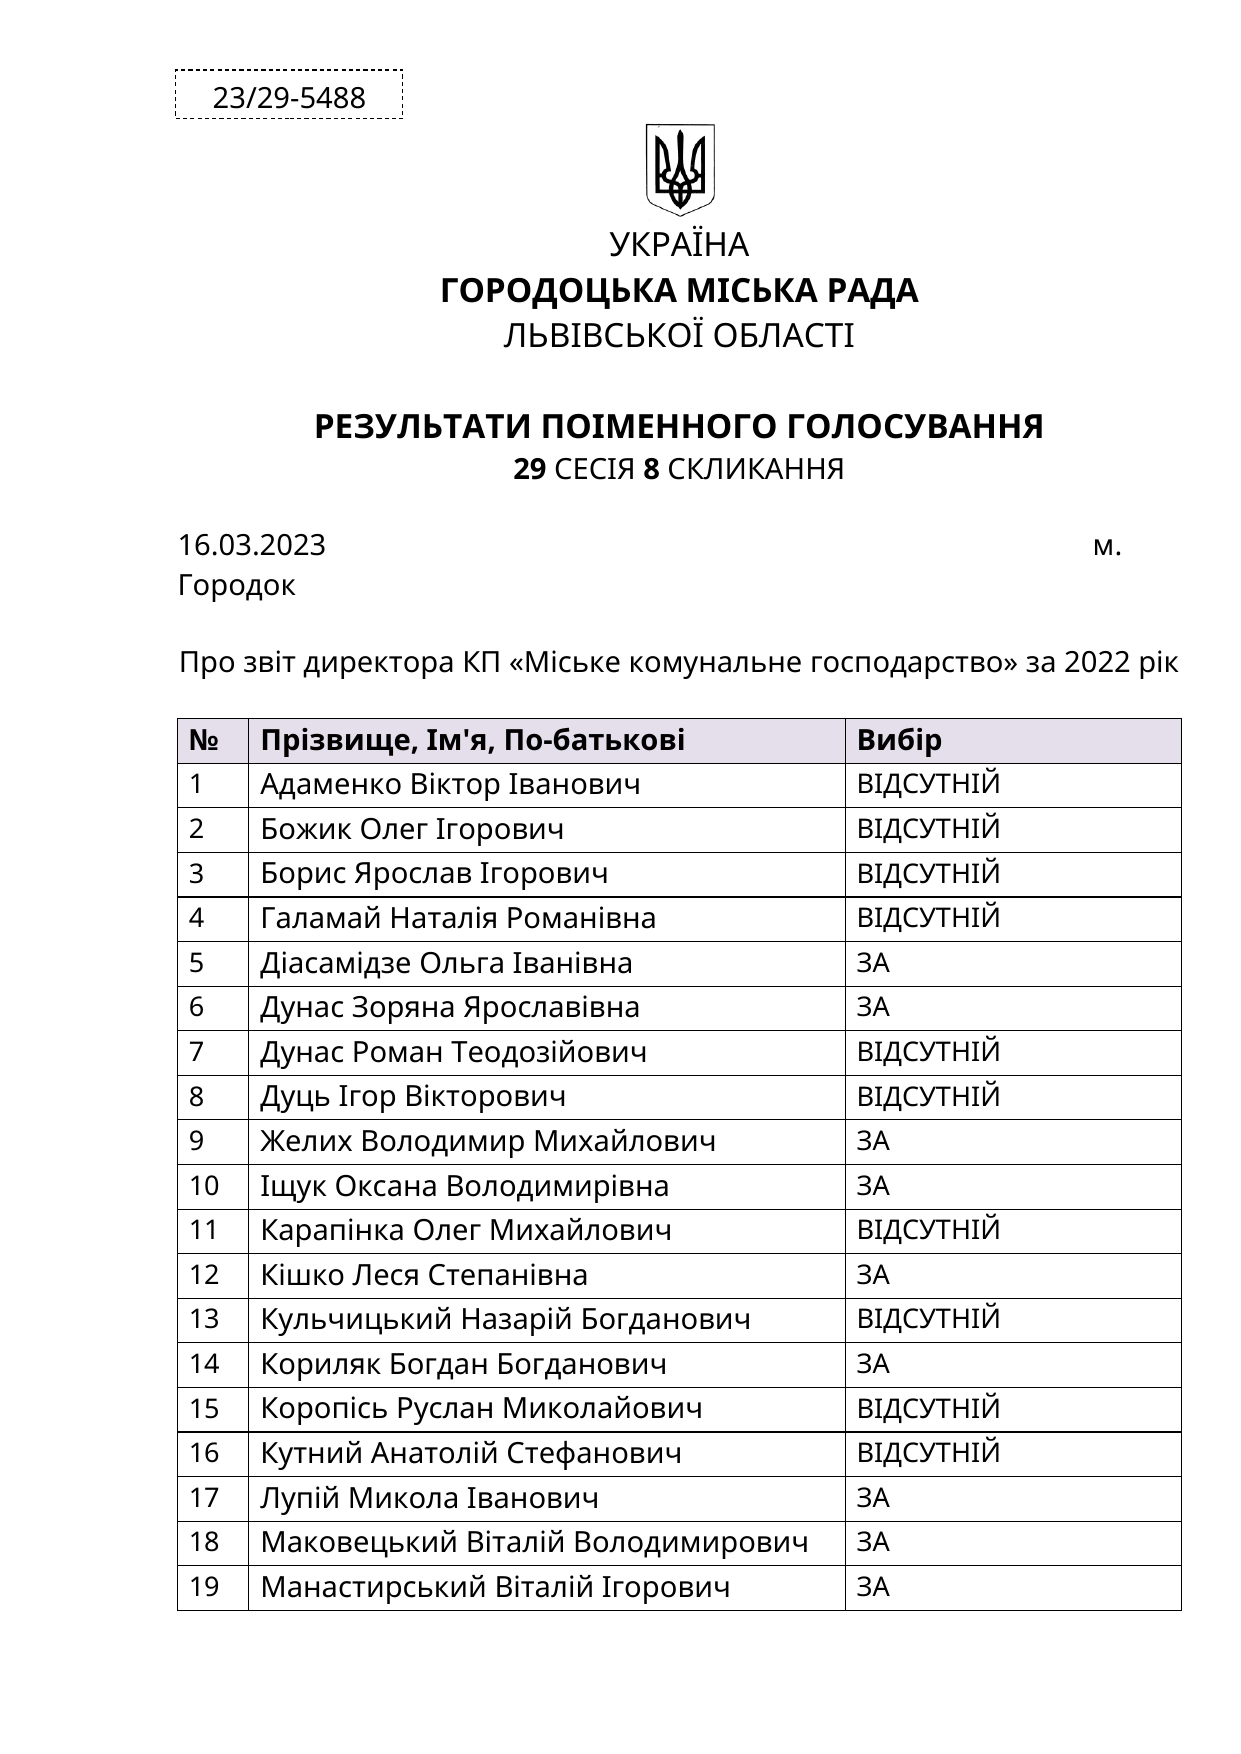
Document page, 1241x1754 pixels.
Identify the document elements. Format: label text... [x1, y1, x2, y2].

table_cell 11 [178, 1210, 248, 1253]
table_cell Кутний Анатолій Стефанович [249, 1433, 845, 1476]
text 29 СЕСІЯ 8 СКЛИКАННЯ [177, 448, 1181, 488]
table_cell Адаменко Віктор Іванович [249, 764, 845, 807]
table_cell ЗА [846, 942, 1181, 986]
table_cell 1 [178, 764, 248, 807]
table_cell 17 [178, 1477, 248, 1521]
table_cell 18 [178, 1522, 248, 1565]
table_cell 14 [178, 1343, 248, 1387]
text Про звіт директора КП «Міське комунальне господарство» за 2022 рік [177, 641, 1181, 681]
table_cell Кішко Леся Степанівна [249, 1254, 845, 1298]
table_cell ЗА [846, 987, 1181, 1030]
table_cell Діасамідзе Ольга Іванівна [249, 942, 845, 986]
table_cell 4 [178, 898, 248, 941]
table_cell Маковецький Віталій Володимирович [249, 1522, 845, 1565]
table_cell 13 [178, 1299, 248, 1342]
table_header Вибір [846, 719, 1181, 763]
table_cell Іщук Оксана Володимирівна [249, 1165, 845, 1208]
table_cell ВІДСУТНІЙ [846, 1210, 1181, 1253]
table_cell Манастирський Віталій Ігорович [249, 1566, 845, 1610]
table_cell 15 [178, 1388, 248, 1431]
table_cell 8 [178, 1076, 248, 1119]
table_cell 19 [178, 1566, 248, 1610]
table_cell ВІДСУТНІЙ [846, 1076, 1181, 1119]
table_cell ЗА [846, 1566, 1181, 1610]
table_cell ВІДСУТНІЙ [846, 1388, 1181, 1431]
table_cell Кульчицький Назарій Богданович [249, 1299, 845, 1342]
table_cell 10 [178, 1165, 248, 1208]
table_cell 5 [178, 942, 248, 986]
table_cell ЗА [846, 1254, 1181, 1298]
text 16.03.2023 м. Городок [177, 525, 1181, 604]
table_header Прізвище, Ім'я, По-батькові [249, 719, 845, 763]
table_cell Борис Ярослав Ігорович [249, 853, 845, 896]
table_cell 12 [178, 1254, 248, 1298]
table_cell Галамай Наталія Романівна [249, 898, 845, 941]
table_cell Лупій Микола Іванович [249, 1477, 845, 1521]
table_cell Коропісь Руслан Миколайович [249, 1388, 845, 1431]
table_cell 16 [178, 1433, 248, 1476]
table_cell Дунас Роман Теодозійович [249, 1031, 845, 1075]
table_cell ВІДСУТНІЙ [846, 898, 1181, 941]
table_cell ЗА [846, 1477, 1181, 1521]
table_cell ВІДСУТНІЙ [846, 764, 1181, 807]
text РЕЗУЛЬТАТИ ПОІМЕННОГО ГОЛОСУВАННЯ [177, 403, 1181, 448]
table_cell Дуць Ігор Вікторович [249, 1076, 845, 1119]
text ГОРОДОЦЬКА МІСЬКА РАДА [177, 266, 1181, 312]
table_cell Дунас Зоряна Ярославівна [249, 987, 845, 1030]
table_cell ЗА [846, 1343, 1181, 1387]
table_cell ВІДСУТНІЙ [846, 853, 1181, 896]
text ЛЬВІВСЬКОЇ ОБЛАСТІ [177, 312, 1181, 357]
text УКРАЇНА [177, 221, 1181, 266]
table_cell ВІДСУТНІЙ [846, 1299, 1181, 1342]
table_cell 3 [178, 853, 248, 896]
table_cell 9 [178, 1120, 248, 1164]
table_cell ВІДСУТНІЙ [846, 1031, 1181, 1075]
table_cell ЗА [846, 1120, 1181, 1164]
picture [633, 118, 726, 221]
table_cell ЗА [846, 1165, 1181, 1208]
table_cell ВІДСУТНІЙ [846, 1433, 1181, 1476]
table_cell 2 [178, 808, 248, 852]
table_cell ЗА [846, 1522, 1181, 1565]
table_cell 7 [178, 1031, 248, 1075]
table_cell Карапінка Олег Михайлович [249, 1210, 845, 1253]
table_header № [178, 719, 248, 763]
table_cell 6 [178, 987, 248, 1030]
table_cell Желих Володимир Михайлович [249, 1120, 845, 1164]
table_cell ВІДСУТНІЙ [846, 808, 1181, 852]
table_cell Божик Олег Ігорович [249, 808, 845, 852]
table_cell Кориляк Богдан Богданович [249, 1343, 845, 1387]
